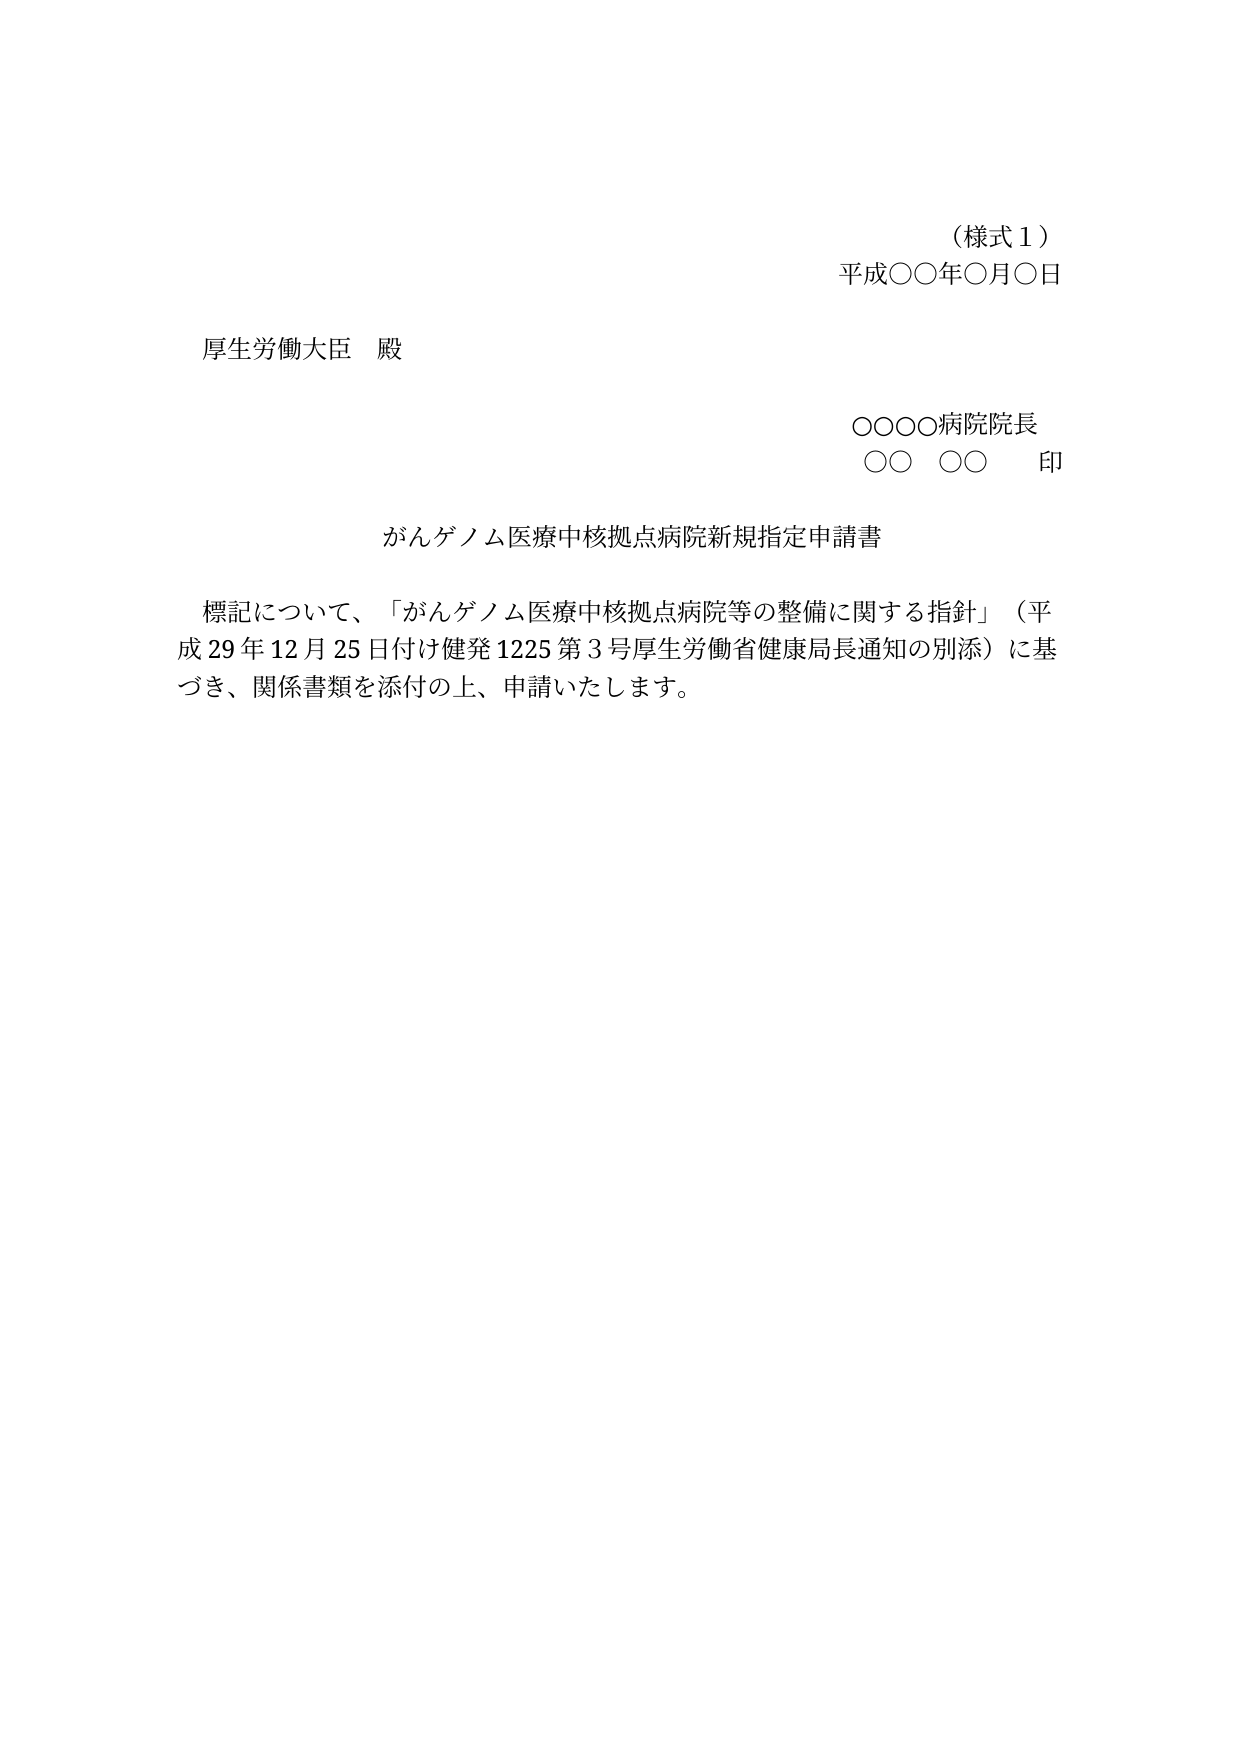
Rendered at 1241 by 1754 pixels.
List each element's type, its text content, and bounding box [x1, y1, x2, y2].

text 標記について、「がんゲノム医療中核拠点病院等の整備に関する指針」（平成29年12月25日付け健発1225第３号厚生労働省健康局長通知の別添）に基づき、関係書類を添付の上、申請いたします。 [177, 592, 1063, 704]
text ○○ ○○ 印 [177, 442, 1063, 479]
text ○○○○病院院長 [177, 404, 1038, 442]
text （様式１） [177, 217, 1063, 254]
text がんゲノム医療中核拠点病院新規指定申請書 [177, 517, 1063, 554]
text 厚生労働大臣 殿 [177, 329, 1063, 367]
text 平成○○年○月○日 [177, 254, 1063, 292]
